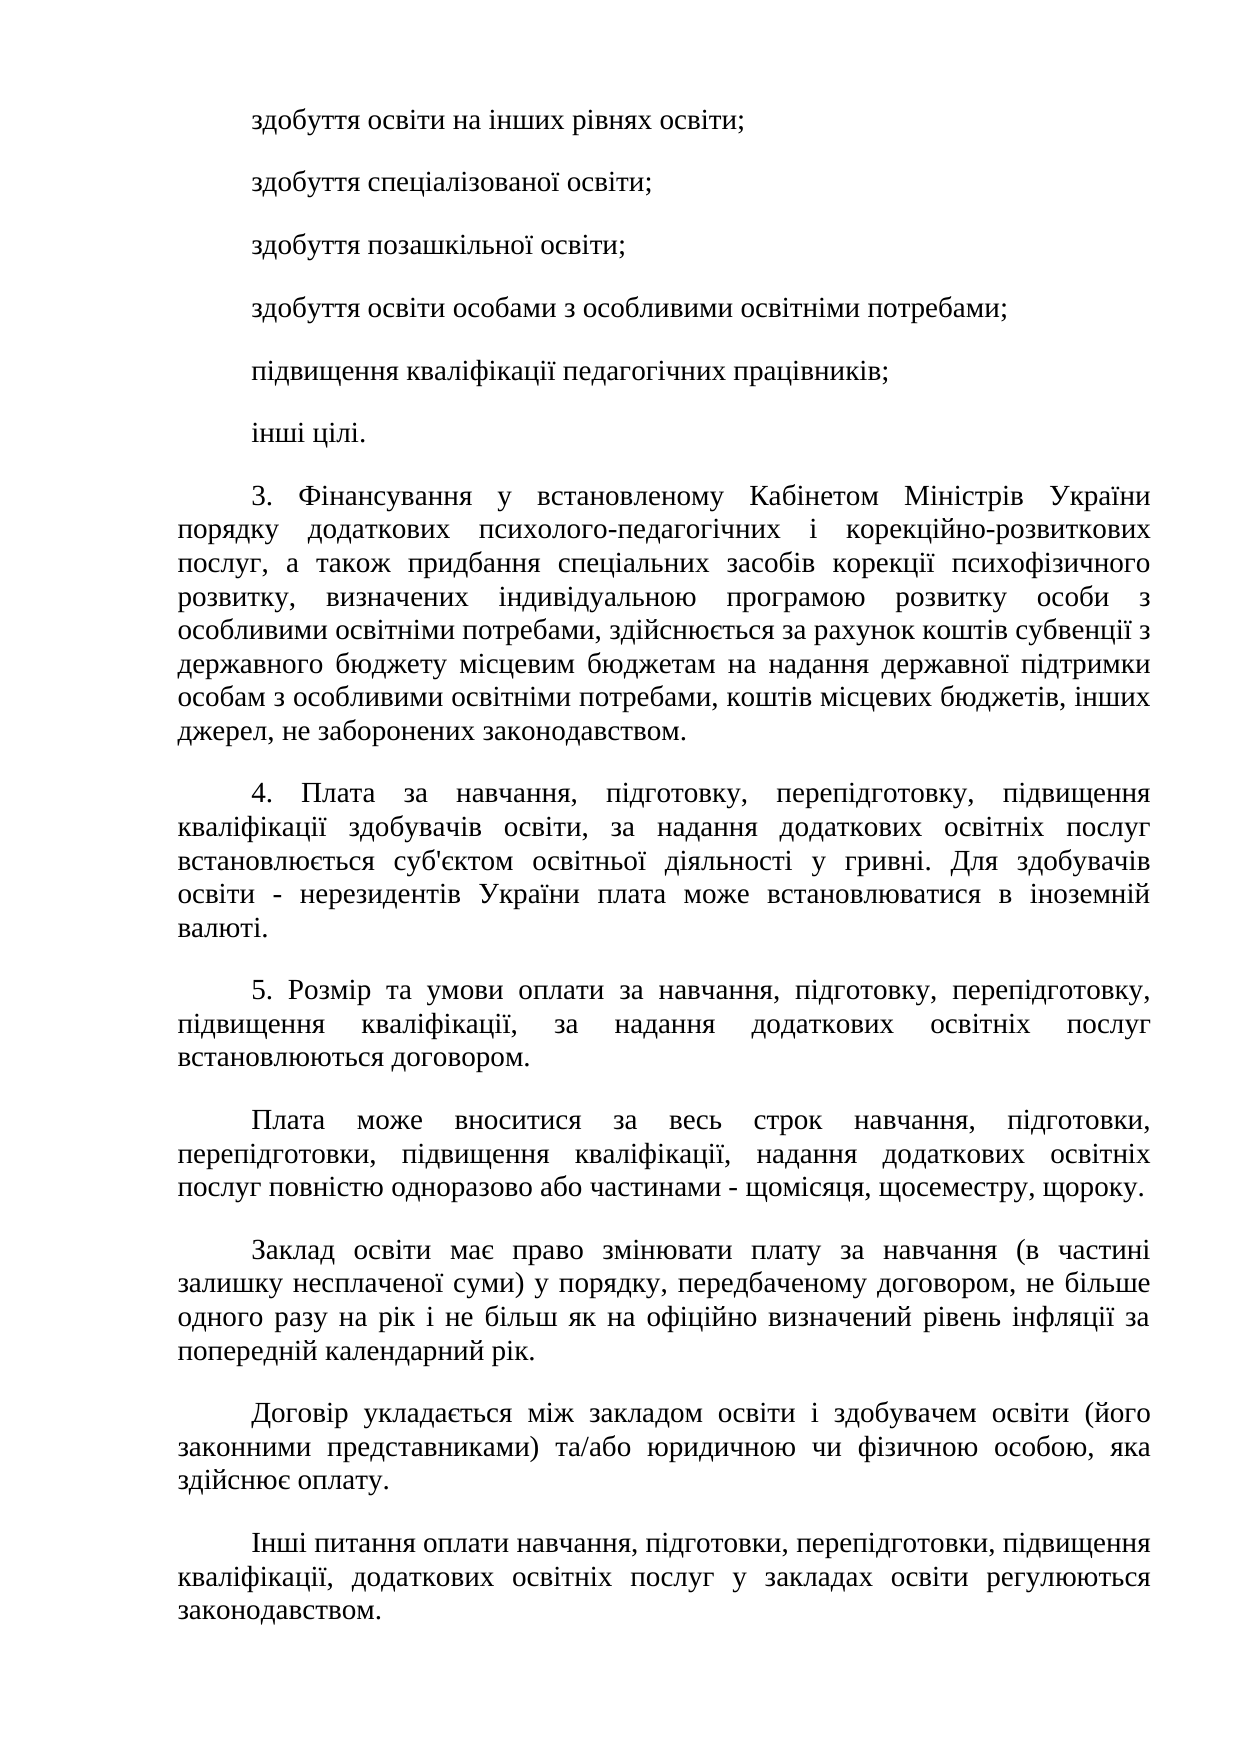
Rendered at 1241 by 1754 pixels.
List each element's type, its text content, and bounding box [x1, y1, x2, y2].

text 4. Плата за навчання, підготовку, перепідготовку, підвищення кваліфікації здобувачів освіти, за надання додаткових освітніх послуг встановлюється суб'єктом освітньої діяльності у гривні. Для здобувачів освіти - нерезидентів України плата може встановлюватися в іноземній валюті. [177, 776, 1152, 943]
text здобуття освіти особами з особливими освітніми потребами; [177, 290, 1152, 323]
text інші цілі. [177, 415, 1152, 449]
text 5. Розмір та умови оплати за навчання, підготовку, перепідготовку, підвищення кваліфікації, за надання додаткових освітніх послуг встановлюються договором. [177, 972, 1152, 1073]
text Інші питання оплати навчання, підготовки, перепідготовки, підвищення кваліфікації, додаткових освітніх послуг у закладах освіти регулюються законодавством. [177, 1525, 1152, 1626]
text 3. Фінансування у встановленому Кабінетом Міністрів України порядку додаткових психолого-педагогічних і корекційно-розвиткових послуг, а також придбання спеціальних засобів корекції психофізичного розвитку, визначених індивідуальною програмою розвитку особи з особливими освітніми потребами, здійснюється за рахунок коштів субвенції з державного бюджету місцевим бюджетам на надання державної підтримки особам з особливими освітніми потребами, коштів місцевих бюджетів, інших джерел, не заборонених законодавством. [177, 478, 1152, 746]
text Плата може вноситися за весь строк навчання, підготовки, перепідготовки, підвищення кваліфікації, надання додаткових освітніх послуг повністю одноразово або частинами - щомісяця, щосеместру, щороку. [177, 1102, 1152, 1203]
text підвищення кваліфікації педагогічних працівників; [177, 353, 1152, 386]
text здобуття освіти на інших рівнях освіти; [177, 102, 1152, 135]
text здобуття спеціалізованої освіти; [177, 164, 1152, 198]
text Договір укладається між закладом освіти і здобувачем освіти (його законними представниками) та/або юридичною чи фізичною особою, яка здійснює оплату. [177, 1395, 1152, 1496]
text здобуття позашкільної освіти; [177, 227, 1152, 261]
text Заклад освіти має право змінювати плату за навчання (в частині залишку несплаченої суми) у порядку, передбаченому договором, не більше одного разу на рік і не більш як на офіційно визначений рівень інфляції за попередній календарний рік. [177, 1232, 1152, 1366]
